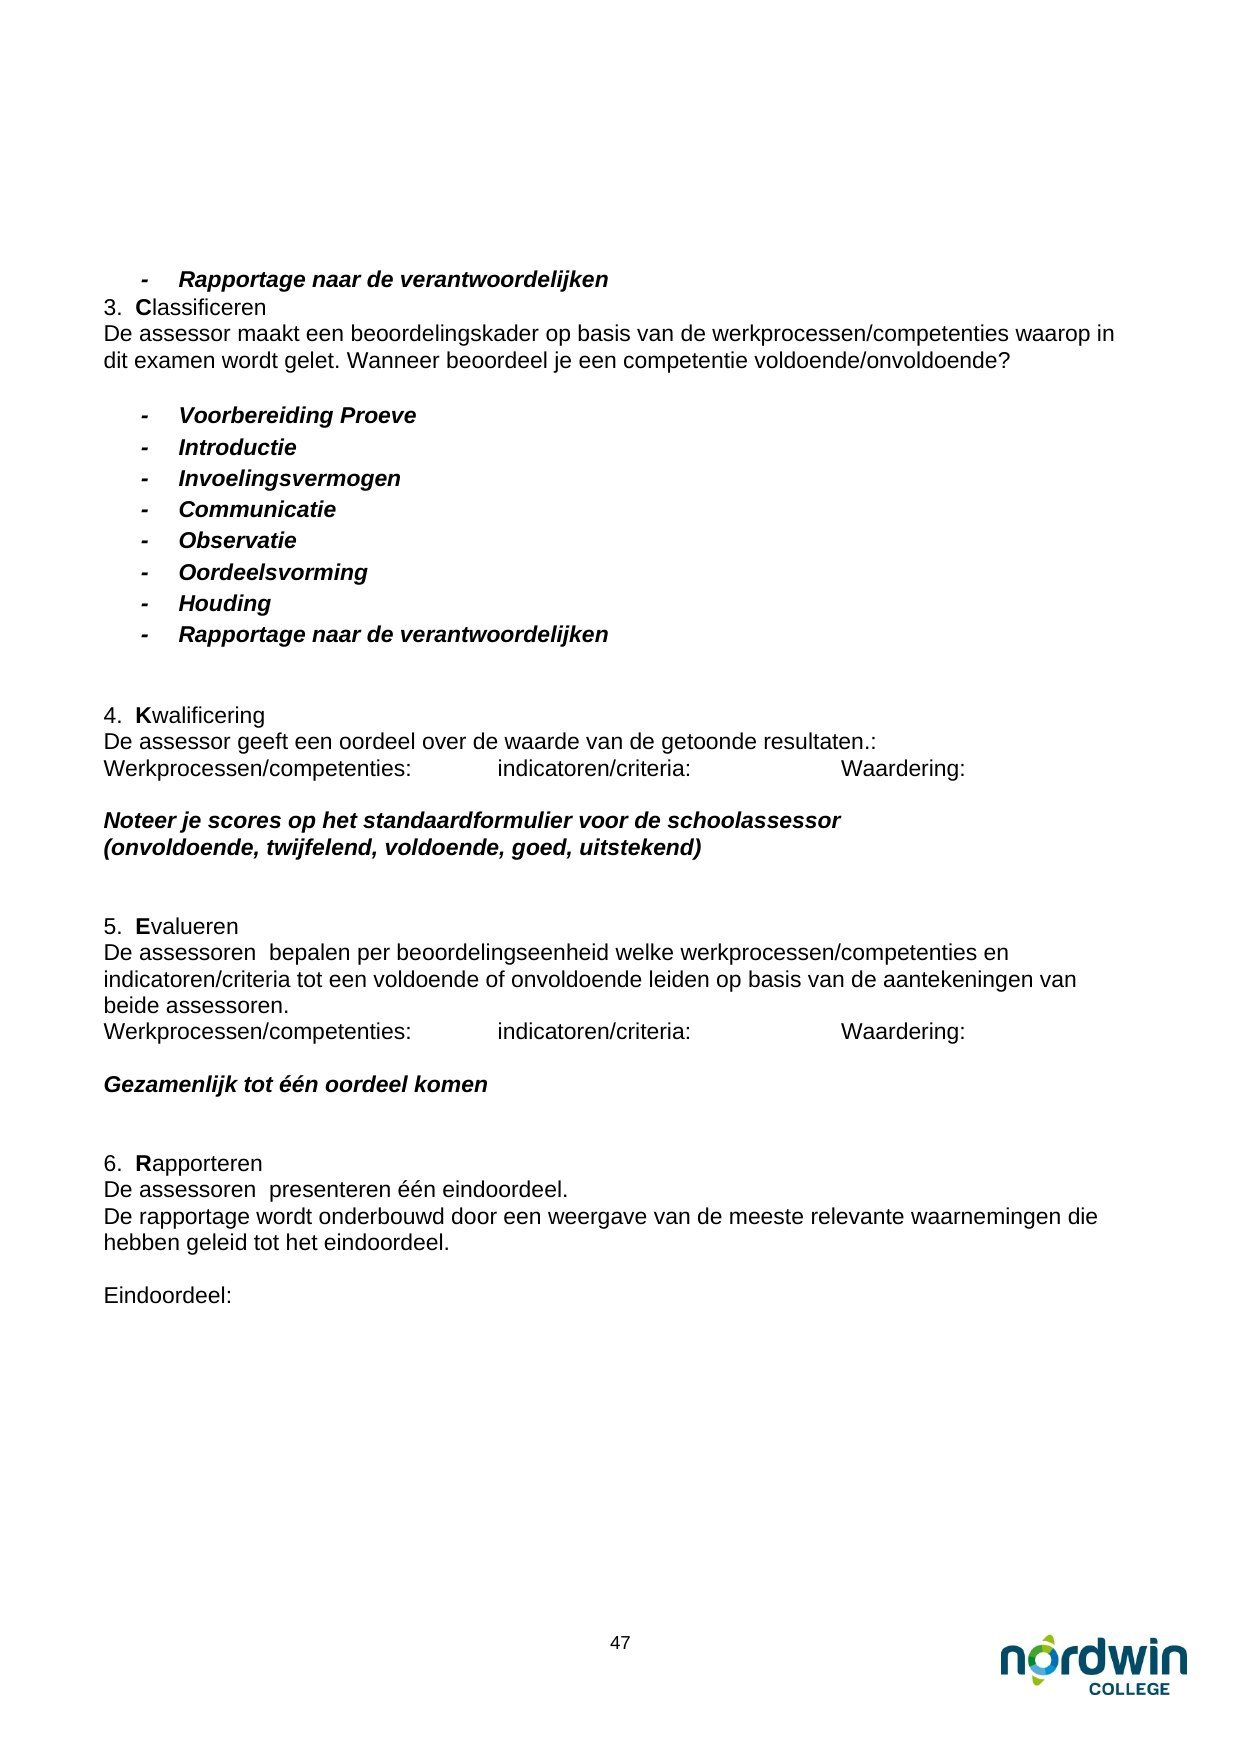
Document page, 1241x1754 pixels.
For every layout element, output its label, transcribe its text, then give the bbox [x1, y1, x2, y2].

text (onvoldoende, twijfelend, voldoende, goed, uitstekend) [103, 834, 1137, 860]
list Rapportage naar de verantwoordelijken [141, 618, 1137, 649]
text Eindoordeel: [103, 1282, 1137, 1308]
list Invoelingsvermogen [141, 462, 1137, 493]
text Noteer je scores op het standaardformulier voor de schoolassessor [103, 807, 1137, 834]
text Gezamenlijk tot één oordeel komen [103, 1071, 1137, 1097]
list Oordeelsvorming [141, 556, 1137, 587]
text De assessor maakt een beoordelingskader op basis van de werkprocessen/competenties waarop in dit examen wordt gelet. Wanneer beoordeel je een competentie voldoende/onvoldoende? [103, 320, 1137, 373]
list Observatie [141, 524, 1137, 556]
list Voorbereiding Proeve [141, 399, 1137, 431]
list Rapportage naar de verantwoordelijken [141, 263, 1137, 294]
list Communicatie [141, 493, 1137, 524]
text 6. Rapporteren [103, 1150, 1137, 1176]
text 3. Classificeren [103, 294, 1137, 320]
text De rapportage wordt onderbouwd door een weergave van de meeste relevante waarnemingen die hebben geleid tot het eindoordeel. [103, 1203, 1137, 1255]
text Werkprocessen/competenties: indicatoren/criteria: Waardering: [103, 1018, 1137, 1044]
text 4. Kwalificering [103, 702, 1137, 728]
text De assessoren presenteren één eindoordeel. [103, 1176, 1137, 1203]
text Werkprocessen/competenties: indicatoren/criteria: Waardering: [103, 755, 1137, 781]
text De assessor geeft een oordeel over de waarde van de getoonde resultaten.: [103, 728, 1137, 755]
text 5. Evalueren [103, 913, 1137, 939]
list Introductie [141, 431, 1137, 462]
text De assessoren bepalen per beoordelingseenheid welke werkprocessen/competenties en indicatoren/criteria tot een voldoende of onvoldoende leiden op basis van de aantekeningen van beide assessoren. [103, 939, 1137, 1018]
list Houding [141, 587, 1137, 618]
picture [1001, 1634, 1187, 1695]
